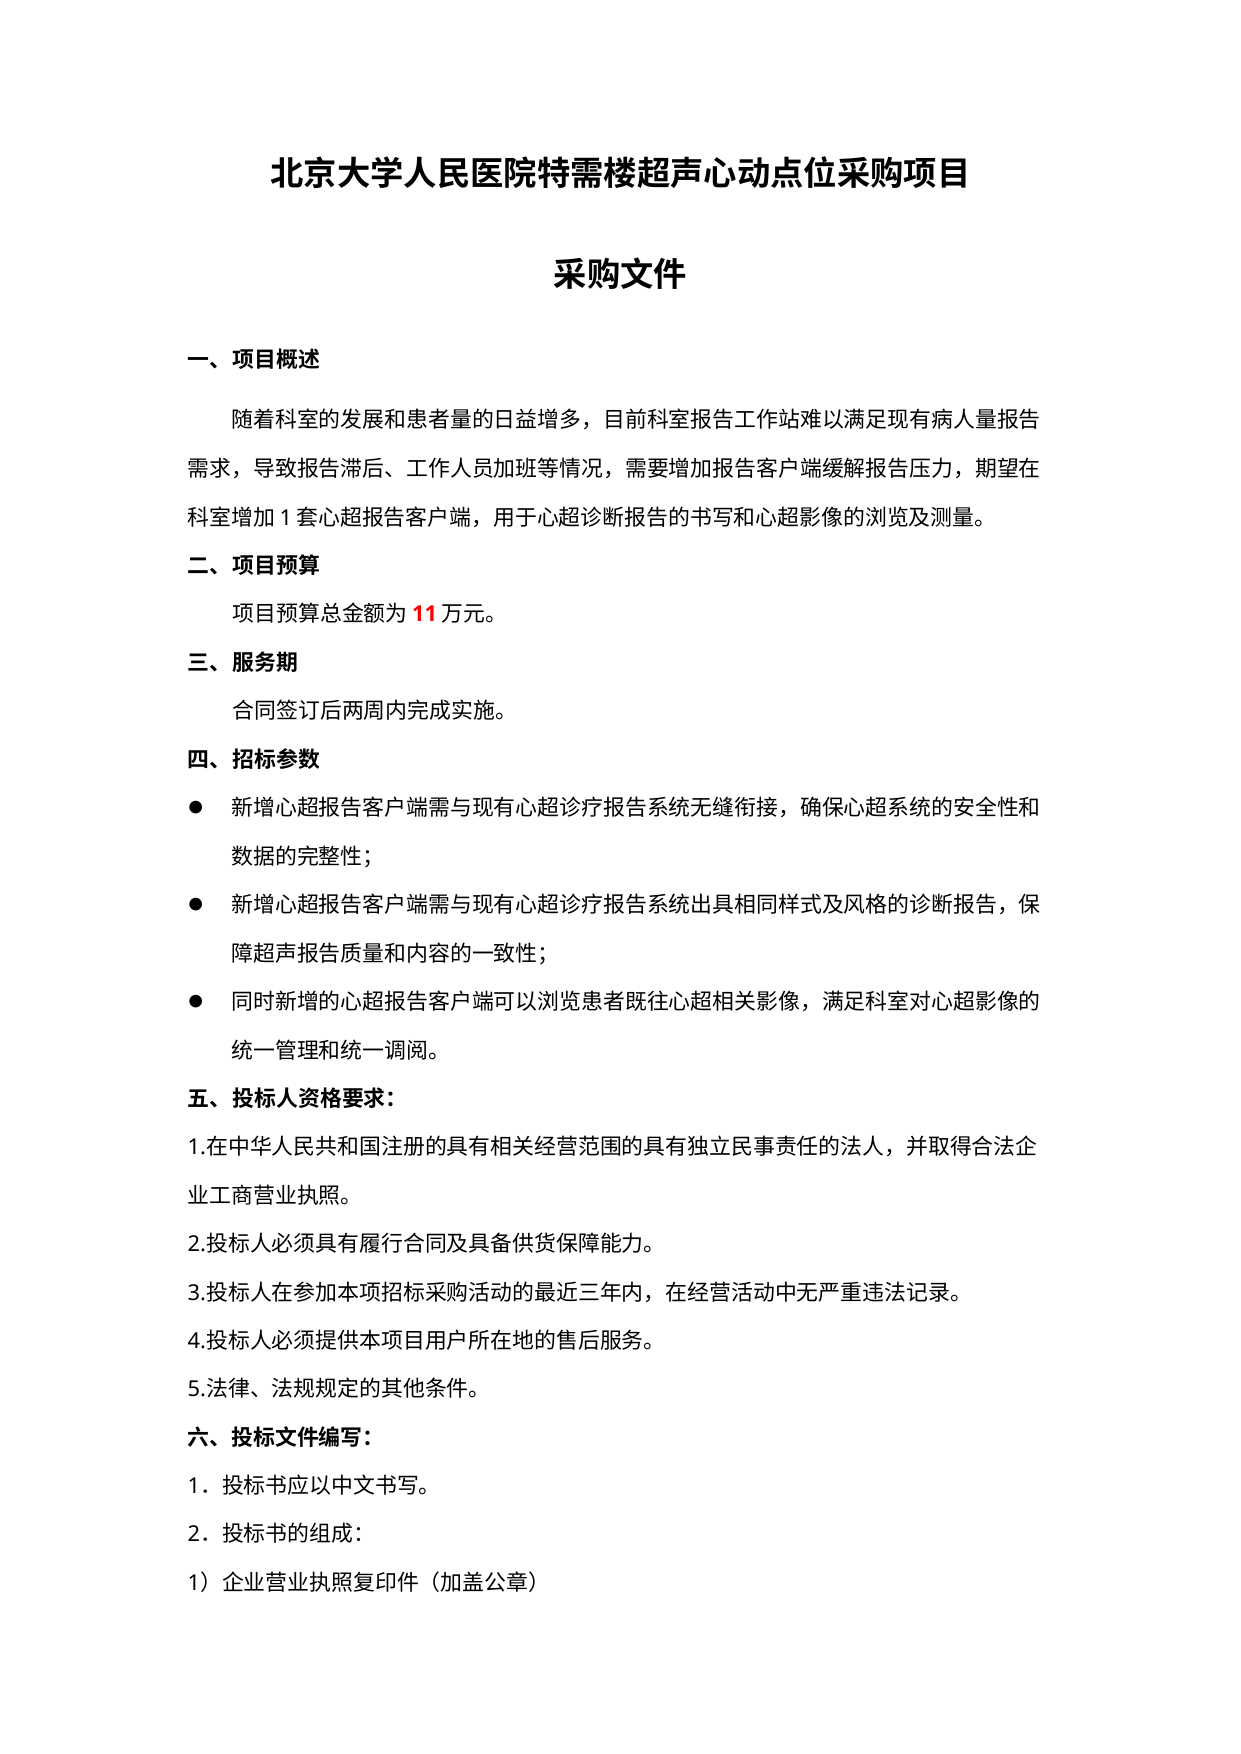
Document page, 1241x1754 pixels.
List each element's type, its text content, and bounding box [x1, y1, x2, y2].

text 4.投标人必须提供本项目用户所在地的售后服务。 [187, 1323, 1053, 1355]
text 2.投标人必须具有履行合同及具备供货保障能力。 [187, 1226, 1053, 1259]
list 合同签订后两周内完成实施。 [232, 693, 1053, 725]
subtitle 采购文件 [187, 239, 1053, 304]
list 新增心超报告客户端需与现有心超诊疗报告系统出具相同样式及风格的诊断报告，保障超声报告质量和内容的一致性； [187, 887, 1053, 968]
list 新增心超报告客户端需与现有心超诊疗报告系统无缝衔接，确保心超系统的安全性和数据的完整性； [187, 789, 1053, 871]
list 投标人资格要求： [187, 1081, 1053, 1113]
text 5.法律、法规规定的其他条件。 [187, 1371, 1053, 1404]
list 项目预算 [187, 548, 1053, 580]
list 项目预算总金额为11万元。 [232, 596, 1053, 629]
text 1.在中华人民共和国注册的具有相关经营范围的具有独立民事责任的法人，并取得合法企业工商营业执照。 [187, 1129, 1053, 1210]
text 1．投标书应以中文书写。 [187, 1468, 1053, 1500]
text 3.投标人在参加本项招标采购活动的最近三年内，在经营活动中无严重违法记录。 [187, 1274, 1053, 1307]
list 同时新增的心超报告客户端可以浏览患者既往心超相关影像，满足科室对心超影像的统一管理和统一调阅。 [187, 984, 1053, 1065]
list 招标参数 [187, 741, 1053, 774]
list 服务期 [187, 644, 1053, 677]
list 随着科室的发展和患者量的日益增多，目前科室报告工作站难以满足现有病人量报告需求，导致报告滞后、工作人员加班等情况，需要增加报告客户端缓解报告压力，期望在科室增加1套心超报告客户端，用于心超诊断报告的书写和心超影像的浏览及测量。 [187, 402, 1053, 532]
subtitle 北京大学人民医院特需楼超声心动点位采购项目 [187, 138, 1053, 203]
text 六、投标文件编写： [187, 1419, 1053, 1452]
text 1）企业营业执照复印件（加盖公章） [187, 1564, 1053, 1597]
text 2．投标书的组成： [187, 1516, 1053, 1549]
list 项目概述 [187, 341, 1053, 374]
